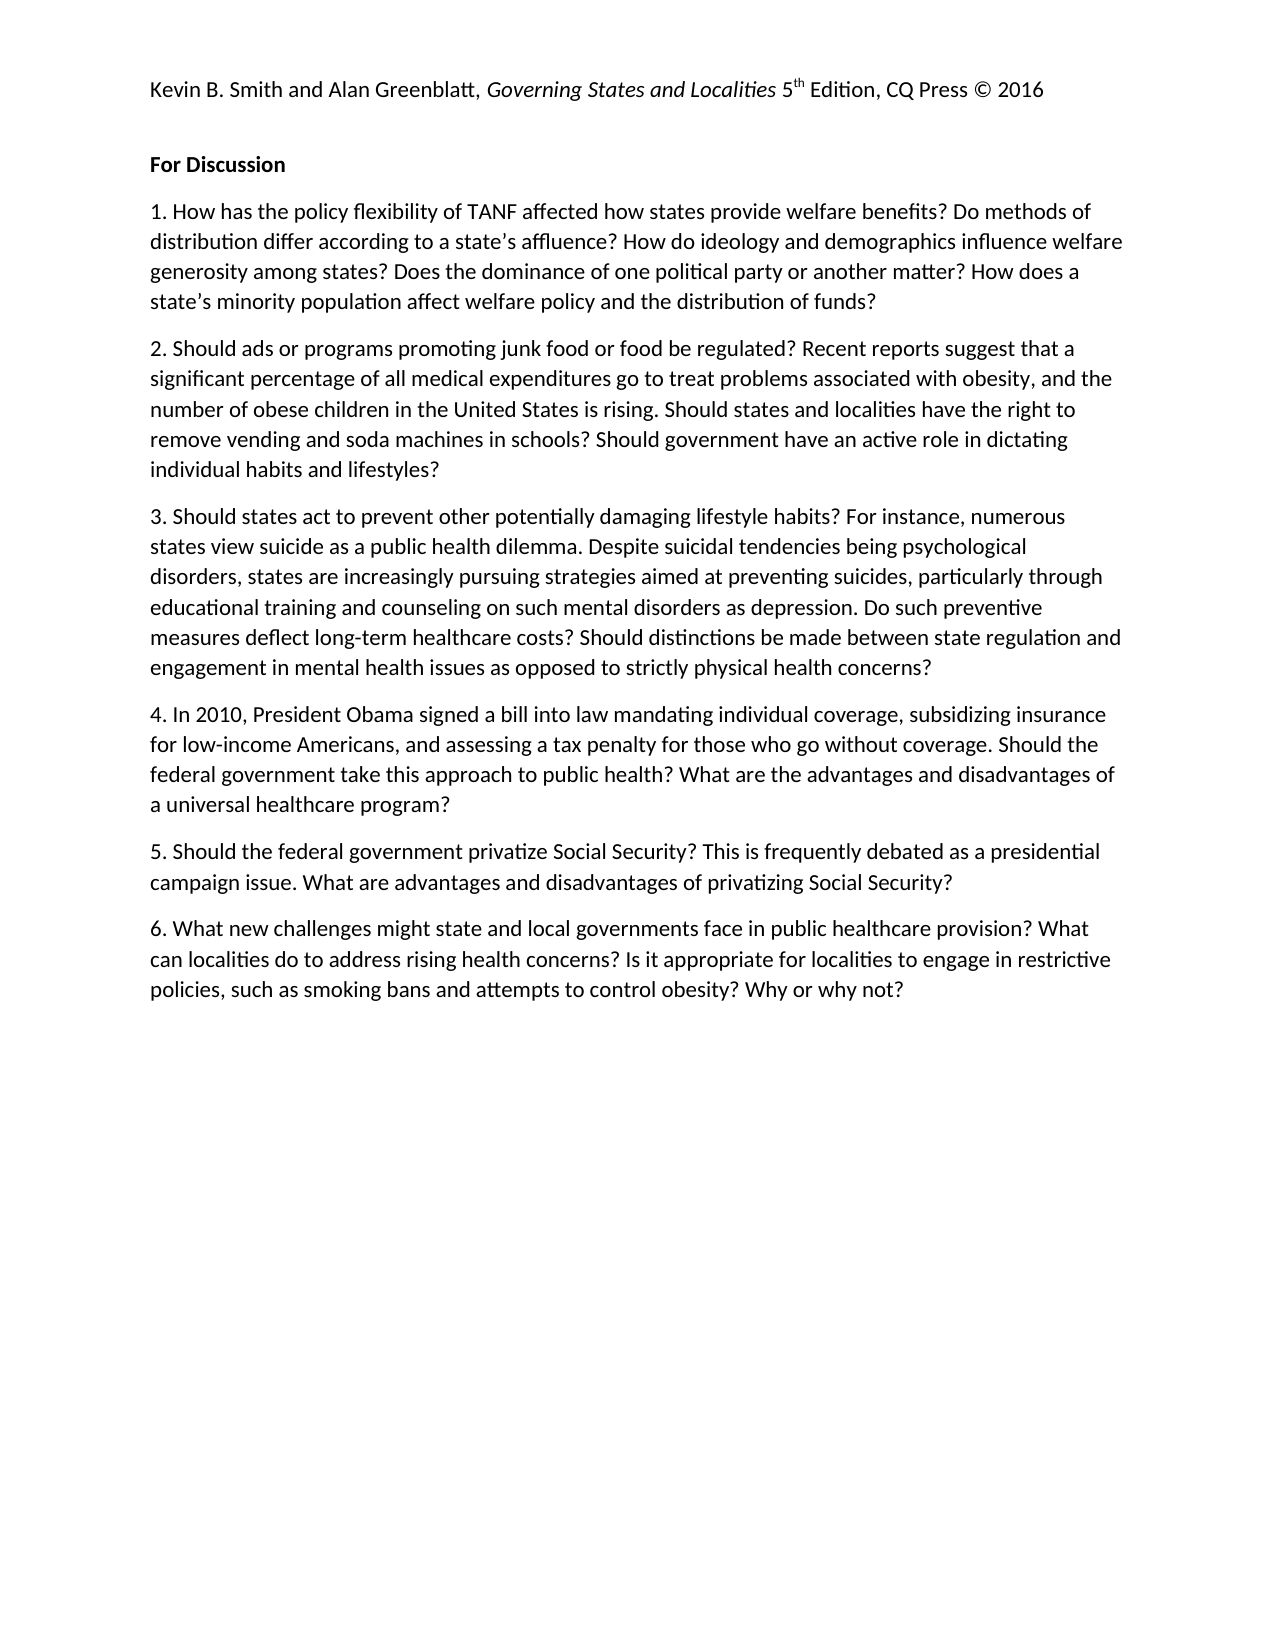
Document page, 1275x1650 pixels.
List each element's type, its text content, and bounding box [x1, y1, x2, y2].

text 1. How has the policy flexibility of TANF affected how states provide welfare benefits? Do methods of distribution differ according to a state’s affluence? How do ideology and demographics influence welfare generosity among states? Does the dominance of one political party or another matter? How does a state’s minority population affect welfare policy and the distribution of funds? [150, 197, 1125, 316]
text 2. Should ads or programs promoting junk food or food be regulated? Recent reports suggest that a significant percentage of all medical expenditures go to treat problems associated with obesity, and the number of obese children in the United States is rising. Should states and localities have the right to remove vending and soda machines in schools? Should government have an active role in dictating individual habits and lifestyles? [150, 334, 1125, 483]
text 6. What new challenges might state and local governments face in public healthcare provision? What can localities do to address rising health concerns? Is it appropriate for localities to engage in restrictive policies, such as smoking bans and attempts to control obesity? Why or why not? [150, 914, 1125, 1003]
text 5. Should the federal government privatize Social Security? This is frequently debated as a presidential campaign issue. What are advantages and disadvantages of privatizing Social Security? [150, 837, 1125, 896]
text 4. In 2010, President Obama signed a bill into law mandating individual coverage, subsidizing insurance for low-income Americans, and assessing a tax penalty for those who go without coverage. Should the federal government take this approach to public health? What are the advantages and disadvantages of a universal healthcare program? [150, 700, 1125, 819]
text For Discussion [150, 150, 1125, 178]
text 3. Should states act to prevent other potentially damaging lifestyle habits? For instance, numerous states view suicide as a public health dilemma. Despite suicidal tendencies being psychological disorders, states are increasingly pursuing strategies aimed at preventing suicides, particularly through educational training and counseling on such mental disorders as depression. Do such preventive measures deflect long-term healthcare costs? Should distinctions be made between state regulation and engagement in mental health issues as opposed to strictly physical health concerns? [150, 502, 1125, 681]
